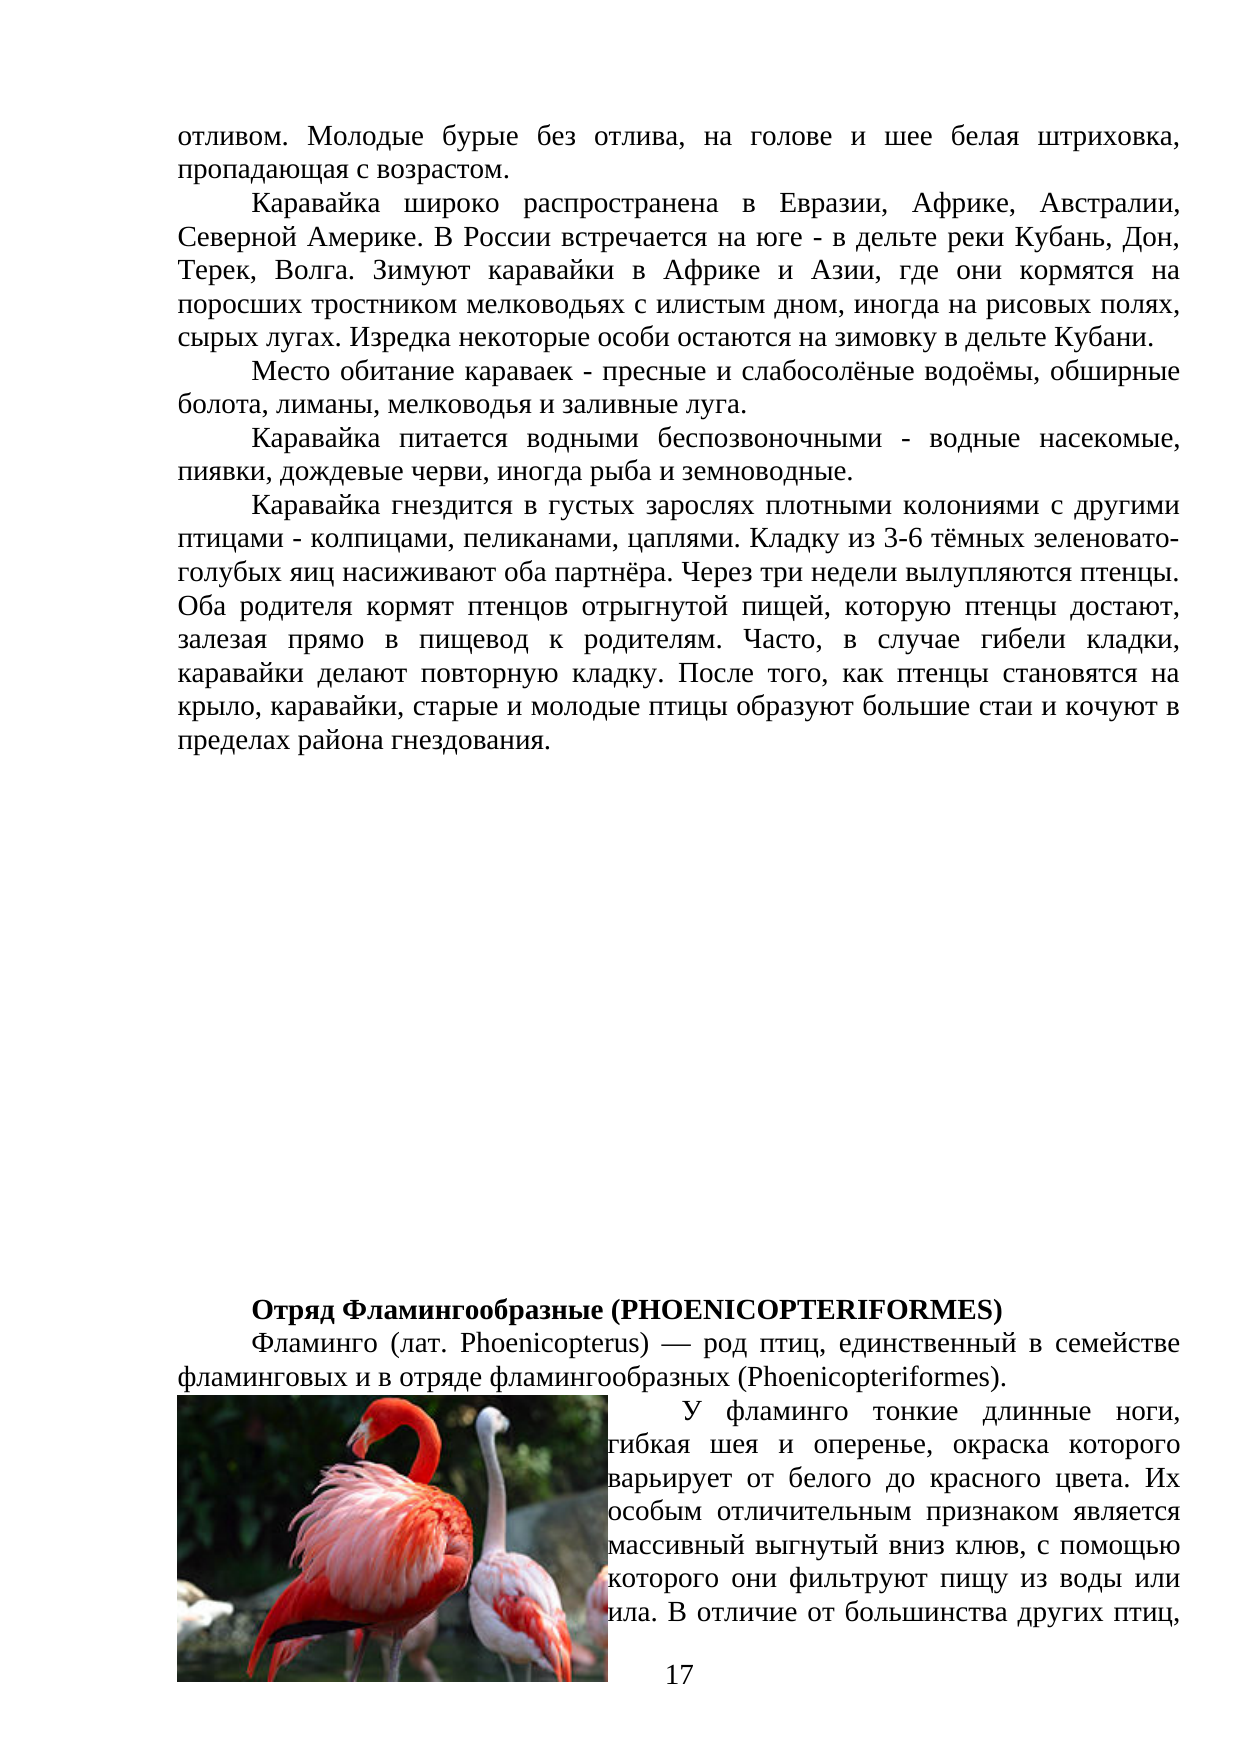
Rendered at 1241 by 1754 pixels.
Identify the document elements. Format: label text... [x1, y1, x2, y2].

picture [177, 1395, 608, 1682]
text Каравайка гнездится в густых зарослях плотными колониями с другими птицами - колпицами, пеликанами, цаплями. Кладку из 3-6 тёмных зеленовато-голубых яиц насиживают оба партнёра. Через три недели вылупляются птенцы. Оба родителя кормят птенцов отрыгнутой пищей, которую птенцы достают, залезая прямо в пищевод к родителям. Часто, в случае гибели кладки, каравайки делают повторную кладку. После того, как птенцы становятся на крыло, каравайки, старые и молодые птицы образуют большие стаи и кочуют в пределах района гнездования. [177, 487, 1181, 755]
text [177, 1393, 1181, 1627]
text Фламинго (лат. Phoenicopterus) — род птиц, единственный в семействе фламинговых и в отряде фламингообразных (Phoenicopteriformes). [177, 1326, 1181, 1393]
text Каравайка широко распространена в Евразии, Африке, Австралии, Северной Америке. В России встречается на юге - в дельте реки Кубань, Дон, Терек, Волга. Зимуют каравайки в Африке и Азии, где они кормятся на поросших тростником мелководьях с илистым дном, иногда на рисовых полях, сырых лугах. Изредка некоторые особи остаются на зимовку в дельте Кубани. [177, 185, 1181, 353]
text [177, 118, 1181, 185]
text Место обитание караваек - пресные и слабосолёные водоёмы, обширные болота, лиманы, мелководья и заливные луга. [177, 353, 1181, 420]
text Отряд Фламингообразные (PHOENICOPTERIFORMES) [177, 1292, 1181, 1326]
text Каравайка питается водными беспозвоночными - водные насекомые, пиявки, дождевые черви, иногда рыба и земноводные. [177, 420, 1181, 487]
